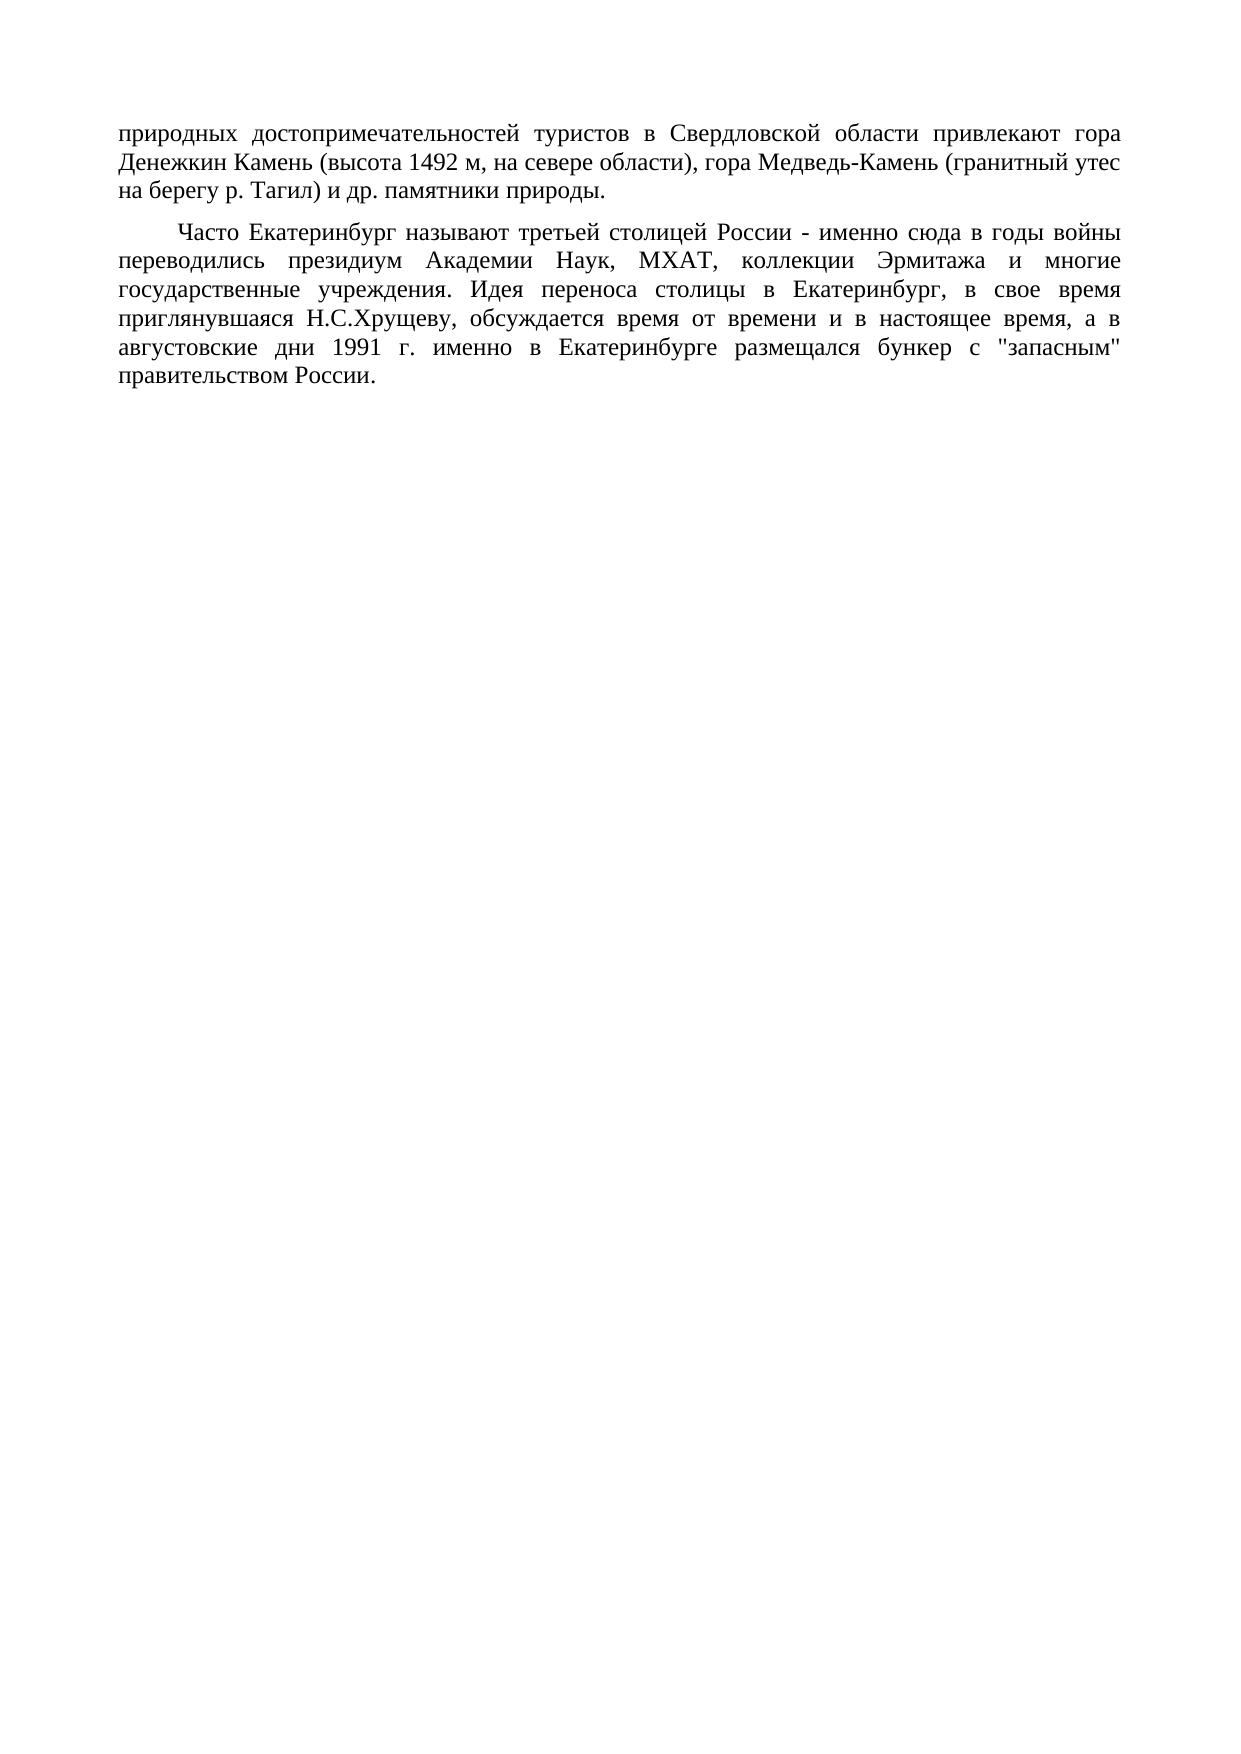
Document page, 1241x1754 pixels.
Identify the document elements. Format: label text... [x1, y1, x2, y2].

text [118, 118, 1122, 204]
text Часто Екатеринбург называют третьей столицей России - именно сюда в годы войны переводились президиум Академии Наук, МХАТ, коллекции Эрмитажа и многие государственные учреждения. Идея переноса столицы в Екатеринбург, в свое время приглянувшаяся Н.С.Хрущеву, обсуждается время от времени и в настоящее время, а в августовские дни 1991 г. именно в Екатеринбурге размещался бункер с "запасным" правительством России. [118, 217, 1122, 389]
